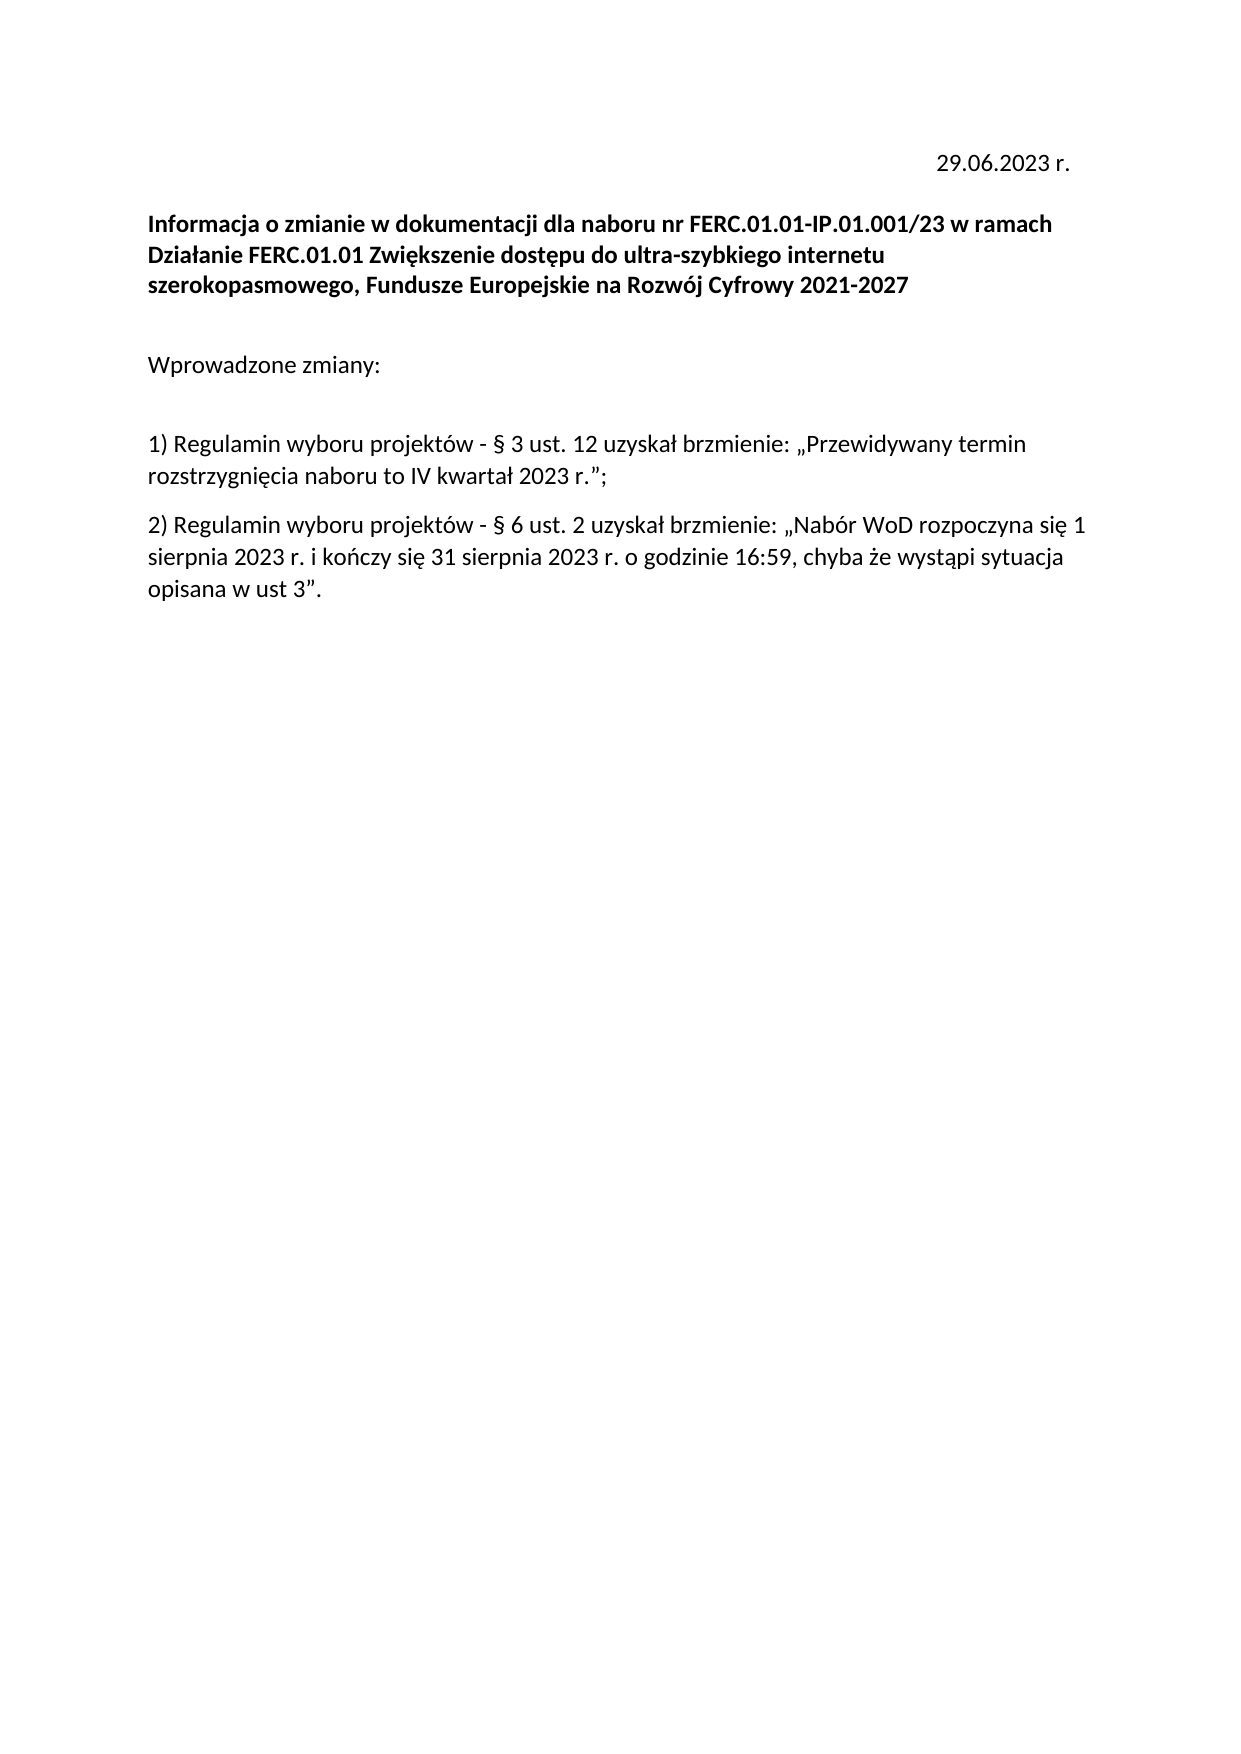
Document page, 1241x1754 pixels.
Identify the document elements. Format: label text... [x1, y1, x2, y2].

text Informacja o zmianie w dokumentacji dla naboru nr FERC.01.01-IP.01.001/23 w ramach Działanie FERC.01.01 Zwiększenie dostępu do ultra-szybkiego internetu szerokopasmowego, Fundusze Europejskie na Rozwój Cyfrowy 2021-2027 [148, 209, 1093, 300]
text Wprowadzone zmiany: [148, 349, 1093, 409]
text 2) Regulamin wyboru projektów - § 6 ust. 2 uzyskał brzmienie: „Nabór WoD rozpoczyna się 1 sierpnia 2023 r. i kończy się 31 sierpnia 2023 r. o godzinie 16:59, chyba że wystąpi sytuacja opisana w ust 3”. [148, 509, 1093, 604]
text 29.06.2023 r. [148, 148, 1093, 178]
text 1) Regulamin wyboru projektów - § 3 ust. 12 uzyskał brzmienie: „Przewidywany termin rozstrzygnięcia naboru to IV kwartał 2023 r.”; [148, 428, 1093, 491]
